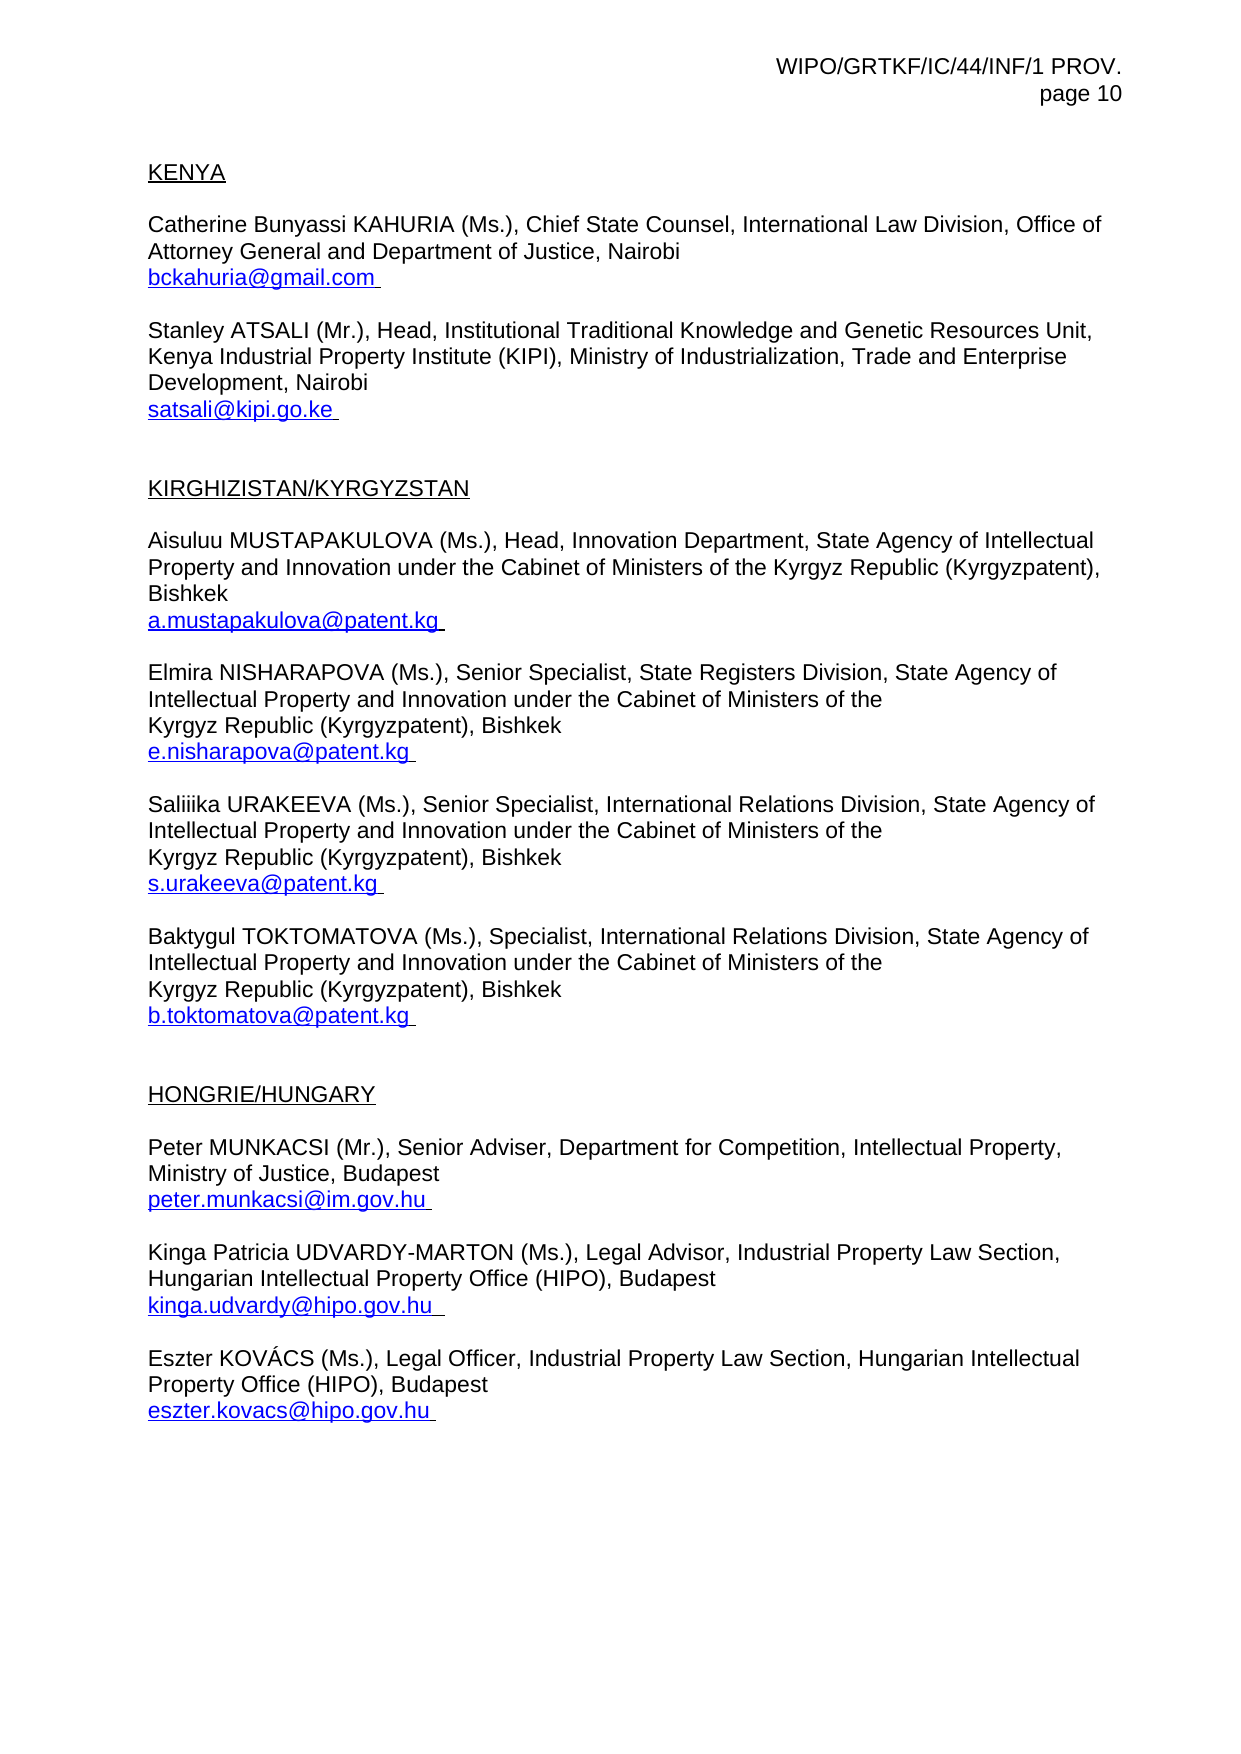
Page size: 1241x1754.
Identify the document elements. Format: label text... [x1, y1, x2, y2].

text Elmira NISHARAPOVA (Ms.), Senior Specialist, State Registers Division, State Agency of Intellectual Property and Innovation under the Cabinet of Ministers of the Kyrgyz Republic (Kyrgyzpatent), Bishkek [148, 659, 1122, 738]
text satsali@kipi.go.ke [148, 396, 1122, 422]
text Catherine Bunyassi KAHURIA (Ms.), Chief State Counsel, International Law Division, Office of Attorney General and Department of Justice, Nairobi [148, 211, 1122, 264]
text eszter.kovacs@hipo.gov.hu [148, 1397, 1122, 1423]
text Kinga Patricia UDVARDY-MARTON (Ms.), Legal Advisor, Industrial Property Law Section, Hungarian Intellectual Property Office (HIPO), Budapest [148, 1239, 1122, 1292]
text Stanley ATSALI (Mr.), Head, Institutional Traditional Knowledge and Genetic Resources Unit, Kenya Industrial Property Institute (KIPI), Ministry of Industrialization, Trade and Enterprise Development, Nairobi [148, 317, 1122, 396]
text Aisuluu MUSTAPAKULOVA (Ms.), Head, Innovation Department, State Agency of Intellectual Property and Innovation under the Cabinet of Ministers of the Kyrgyz Republic (Kyrgyzpatent), Bishkek [148, 527, 1122, 607]
text bckahuria@gmail.com [148, 264, 1122, 290]
text e.nisharapova@patent.kg [148, 738, 1122, 765]
text s.urakeeva@patent.kg [148, 870, 1122, 896]
text Baktygul TOKTOMATOVA (Ms.), Specialist, International Relations Division, State Agency of Intellectual Property and Innovation under the Cabinet of Ministers of the Kyrgyz Republic (Kyrgyzpatent), Bishkek [148, 923, 1122, 1002]
text KENYA [148, 158, 1122, 185]
text kinga.udvardy@hipo.gov.hu [148, 1292, 1122, 1318]
text Peter MUNKACSI (Mr.), Senior Adviser, Department for Competition, Intellectual Property, Ministry of Justice, Budapest [148, 1134, 1122, 1186]
text HONGRIE/HUNGARY [148, 1081, 1122, 1107]
text peter.munkacsi@im.gov.hu [148, 1186, 1122, 1213]
text b.toktomatova@patent.kg [148, 1002, 1122, 1028]
text Saliiika URAKEEVA (Ms.), Senior Specialist, International Relations Division, State Agency of Intellectual Property and Innovation under the Cabinet of Ministers of the Kyrgyz Republic (Kyrgyzpatent), Bishkek [148, 791, 1122, 870]
text KIRGHIZISTAN/KYRGYZSTAN [148, 475, 1122, 501]
text a.mustapakulova@patent.kg [148, 607, 1122, 633]
text Eszter KOVÁCS (Ms.), Legal Officer, Industrial Property Law Section, Hungarian Intellectual Property Office (HIPO), Budapest [148, 1344, 1122, 1397]
